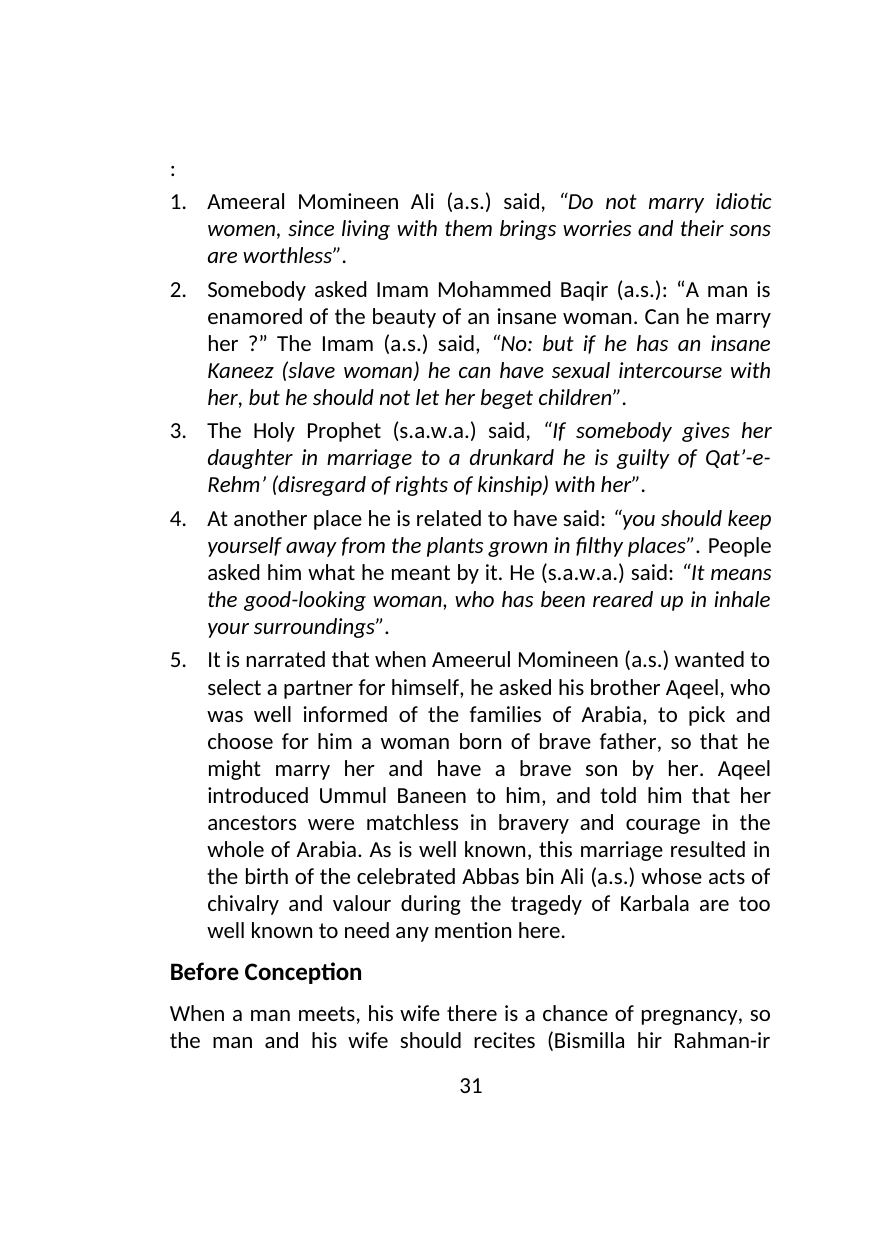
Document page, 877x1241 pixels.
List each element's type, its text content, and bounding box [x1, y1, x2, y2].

text 5. It is narrated that when Ameerul Momineen (a.s.) wanted to select a partner for himself, he asked his brother Aqeel, who was well informed of the families of Arabia, to pick and choose for him a woman born of brave father, so that he might marry her and have a brave son by her. Aqeel introduced Ummul Baneen to him, and told him that her ancestors were matchless in bravery and courage in the whole of Arabia. As is well known, this marriage resulted in the birth of the celebrated Abbas bin Ali (a.s.) whose acts of chivalry and valour during the tragedy of Karbala are too well known to need any mention here. [169, 646, 772, 944]
text 2. Somebody asked Imam Mohammed Baqir (a.s.): “A man is enamored of the beauty of an insane woman. Can he marry her ?” The Imam (a.s.) said, “No: but if he has an insane Kaneez (slave woman) he can have sexual intercourse with her, but he should not let her beget children”. [169, 275, 772, 411]
text 1. Ameeral Momineen Ali (a.s.) said, “Do not marry idiotic women, since living with them brings worries and their sons are worthless”. [169, 188, 772, 269]
text 4. At another place he is related to have said: “you should keep yourself away from the plants grown in filthy places”. People asked him what he meant by it. He (s.a.w.a.) said: “It means the good-looking woman, who has been reared up in inhale your surroundings”. [169, 504, 772, 640]
text 3. The Holy Prophet (s.a.w.a.) said, “If somebody gives her daughter in marriage to a drunkard he is guilty of Qat’-e-Rehm’ (disregard of rights of kinship) with her”. [169, 417, 772, 498]
subtitle Before Conception [169, 957, 772, 987]
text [169, 154, 772, 182]
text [169, 999, 772, 1054]
